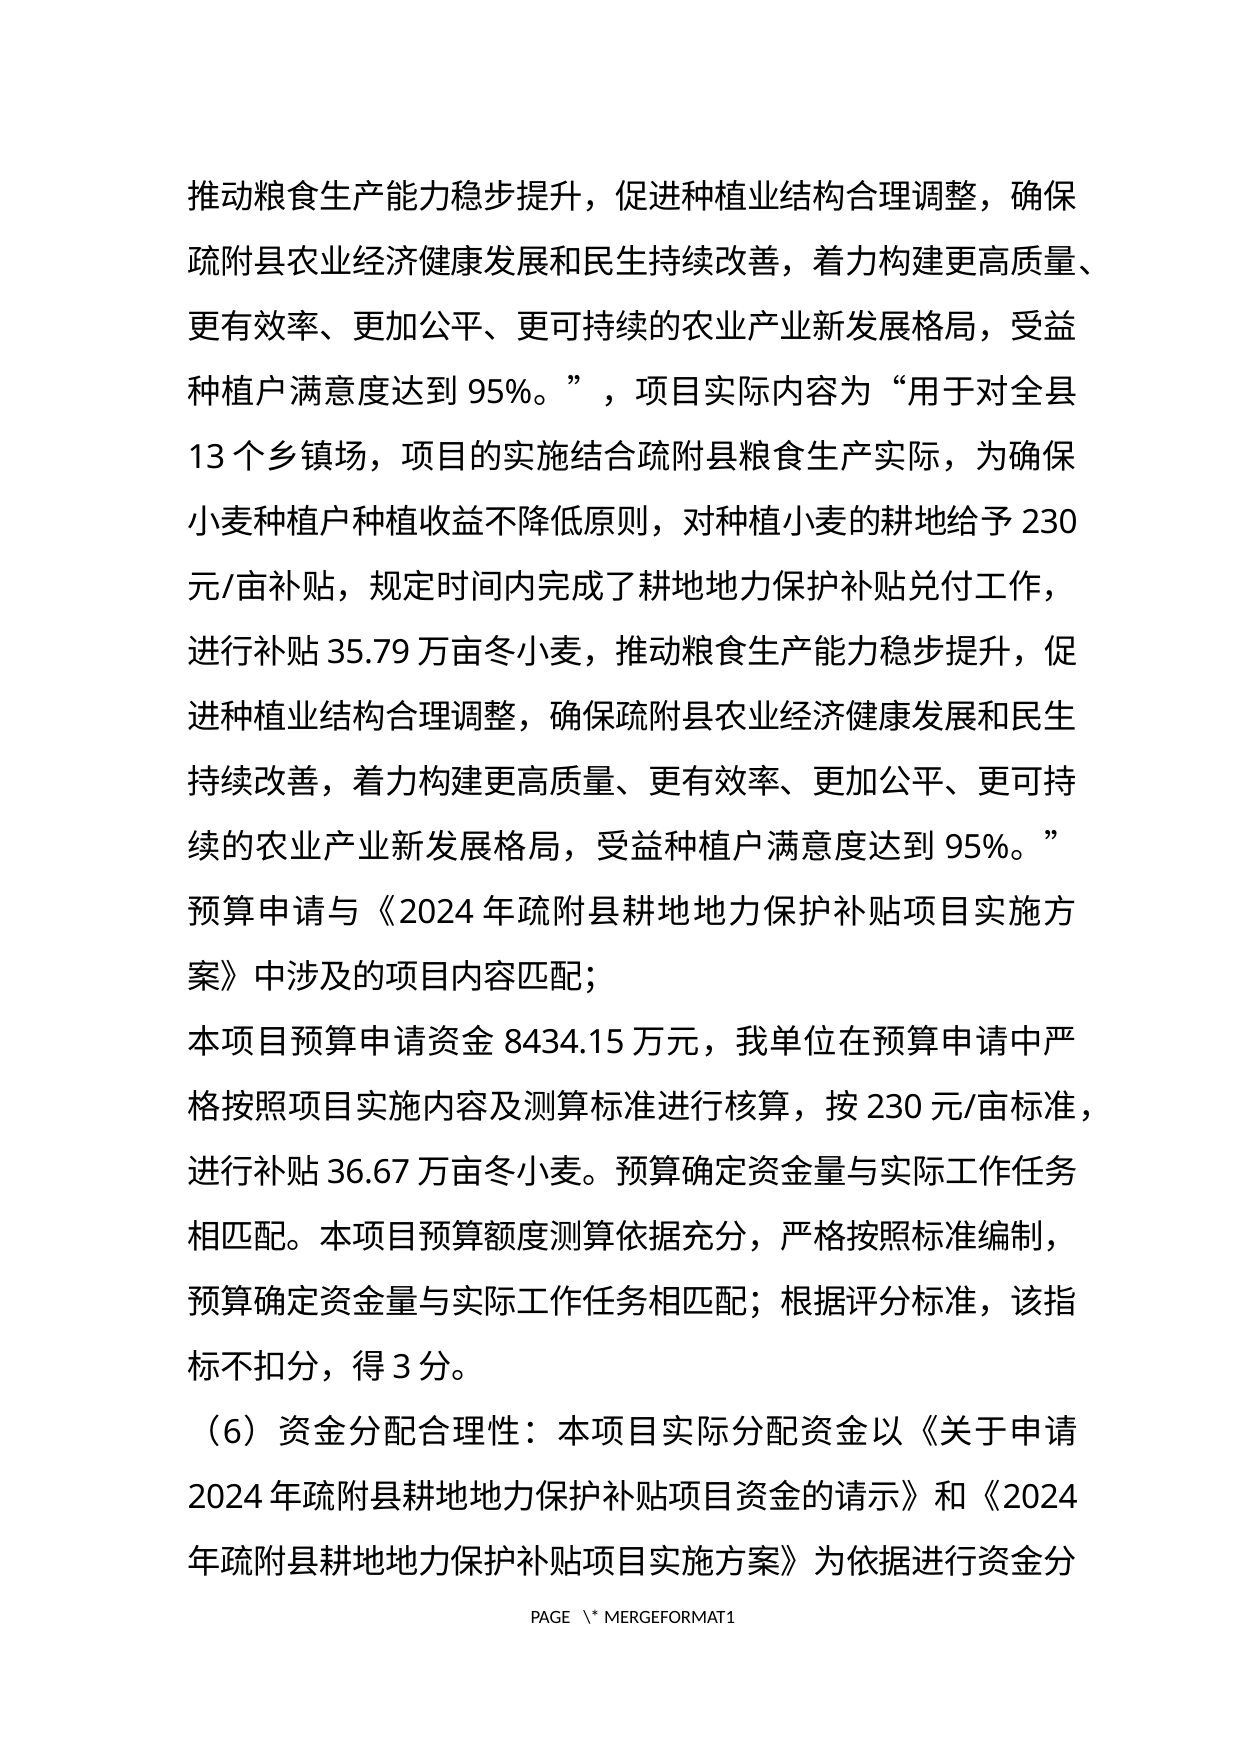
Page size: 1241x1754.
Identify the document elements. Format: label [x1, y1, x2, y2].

text [187, 162, 1078, 1592]
